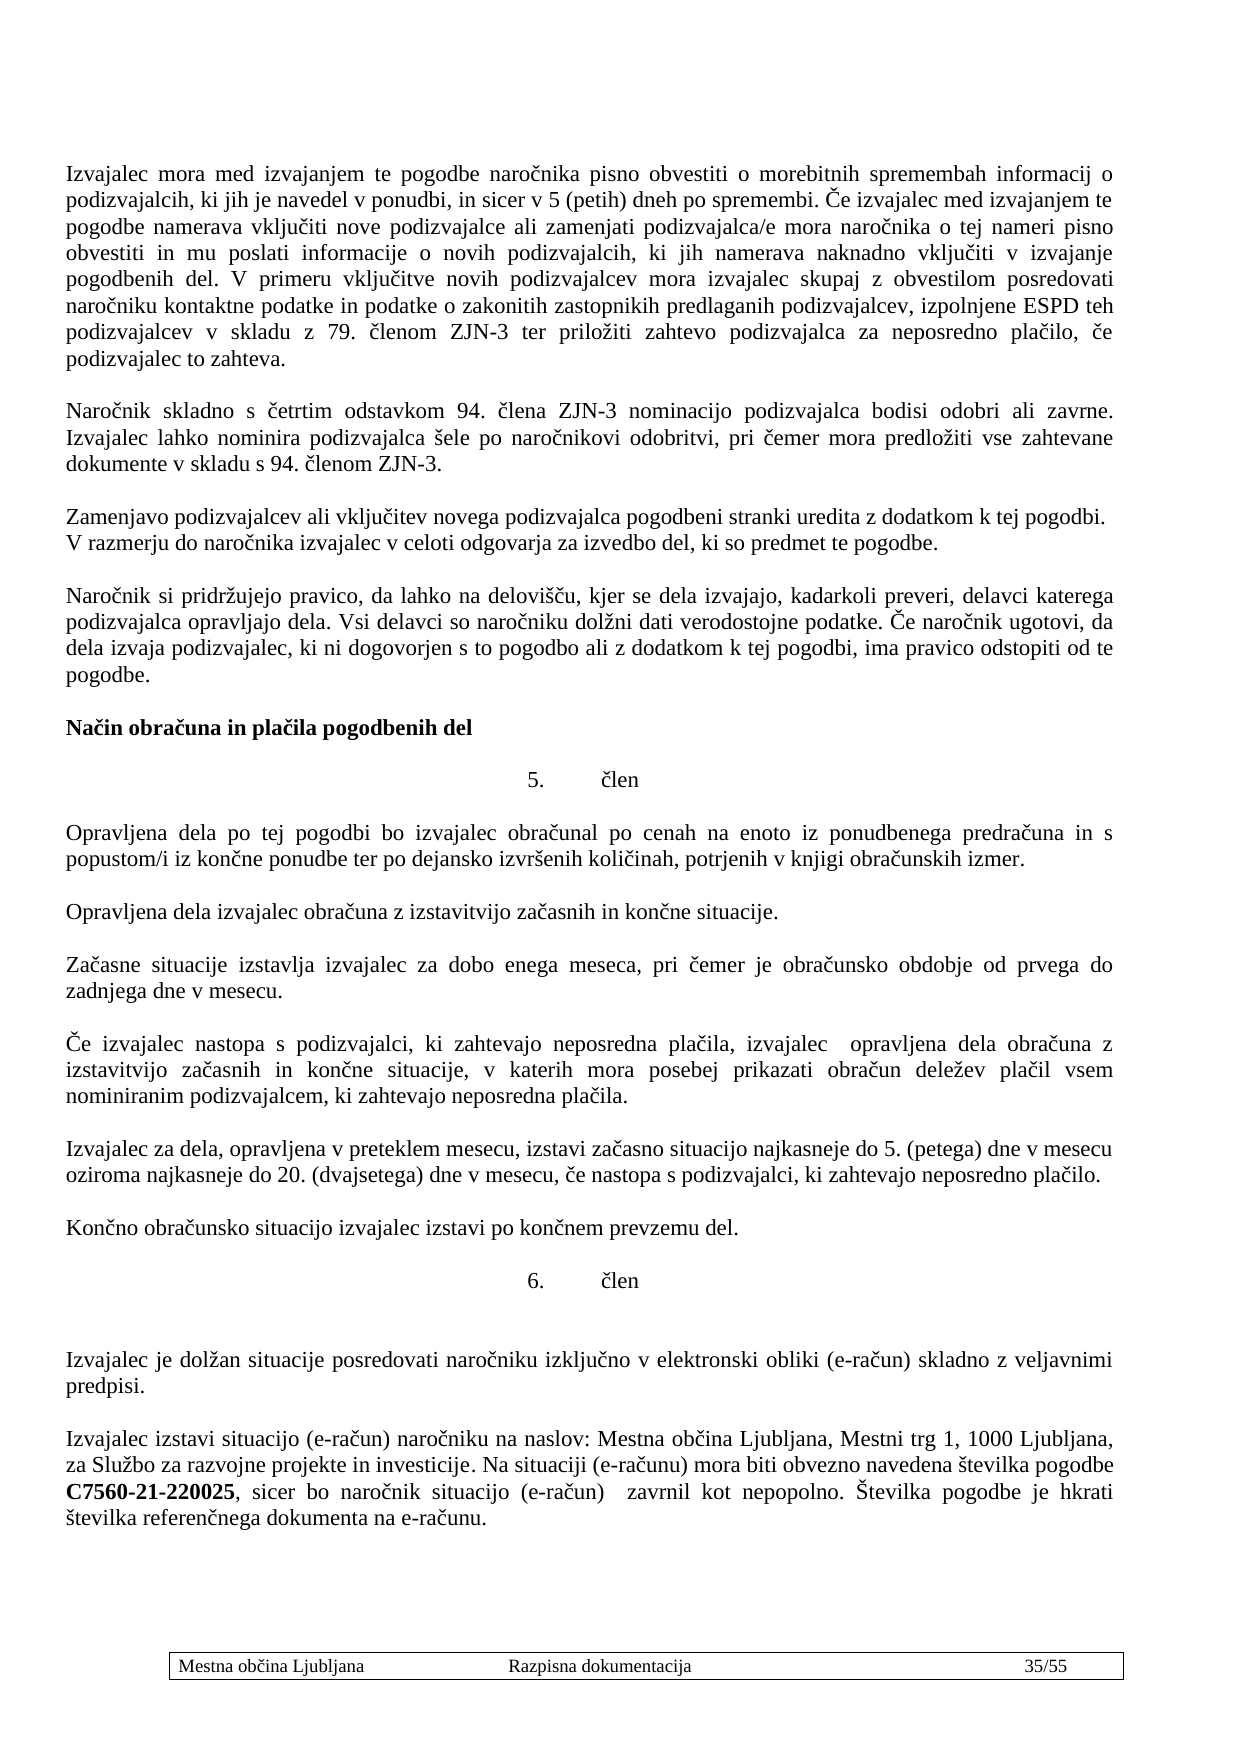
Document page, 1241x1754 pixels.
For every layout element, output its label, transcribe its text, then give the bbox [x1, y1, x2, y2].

text V razmerju do naročnika izvajalec v celoti odgovarja za izvedbo del, ki so predmet te pogodbe. [66, 529, 1115, 555]
list člen [66, 1267, 1101, 1293]
text Naročnik skladno s četrtim odstavkom 94. člena ZJN-3 nominacijo podizvajalca bodisi odobri ali zavrne. Izvajalec lahko nominira podizvajalca šele po naročnikovi odobritvi, pri čemer mora predložiti vse zahtevane dokumente v skladu s 94. členom ZJN-3. [66, 397, 1115, 476]
text Opravljena dela po tej pogodbi bo izvajalec obračunal po cenah na enoto iz ponudbenega predračuna in s popustom/i iz končne ponudbe ter po dejansko izvršenih količinah, potrjenih v knjigi obračunskih izmer. [66, 819, 1115, 872]
text Zamenjavo podizvajalcev ali vključitev novega podizvajalca pogodbeni stranki uredita z dodatkom k tej pogodbi. [66, 503, 1115, 529]
text Izvajalec je dolžan situacije posredovati naročniku izključno v elektronski obliki (e-račun) skladno z veljavnimi predpisi. [66, 1346, 1115, 1399]
text Način obračuna in plačila pogodbenih del [66, 713, 1101, 740]
list člen [66, 766, 1101, 793]
text Začasne situacije izstavlja izvajalec za dobo enega meseca, pri čemer je obračunsko obdobje od prvega do zadnjega dne v mesecu. [66, 951, 1115, 1003]
text Končno obračunsko situacijo izvajalec izstavi po končnem prevzemu del. [66, 1214, 1115, 1241]
text Opravljena dela izvajalec obračuna z izstavitvijo začasnih in končne situacije. [66, 898, 1115, 924]
text Naročnik si pridržujejo pravico, da lahko na delovišču, kjer se dela izvajajo, kadarkoli preveri, delavci katerega podizvajalca opravljajo dela. Vsi delavci so naročniku dolžni dati verodostojne podatke. Če naročnik ugotovi, da dela izvaja podizvajalec, ki ni dogovorjen s to pogodbo ali z dodatkom k tej pogodbi, ima pravico odstopiti od te pogodbe. [66, 582, 1115, 687]
text Izvajalec za dela, opravljena v preteklem mesecu, izstavi začasno situacijo najkasneje do 5. (petega) dne v mesecu oziroma najkasneje do 20. (dvajsetega) dne v mesecu, če nastopa s podizvajalci, ki zahtevajo neposredno plačilo. [66, 1135, 1115, 1188]
text Izvajalec izstavi situacijo (e-račun) naročniku na naslov: Mestna občina Ljubljana, Mestni trg 1, 1000 Ljubljana, za Službo za razvojne projekte in investicije. Na situaciji (e-računu) mora biti obvezno navedena številka pogodbe C7560-21-220025, sicer bo naročnik situacijo (e-račun) zavrnil kot nepopolno. Številka pogodbe je hkrati številka referenčnega dokumenta na e-računu. [66, 1425, 1115, 1531]
text Če izvajalec nastopa s podizvajalci, ki zahtevajo neposredna plačila, izvajalec opravljena dela obračuna z izstavitvijo začasnih in končne situacije, v katerih mora posebej prikazati obračun deležev plačil vsem nominiranim podizvajalcem, ki zahtevajo neposredna plačila. [66, 1030, 1115, 1109]
text Izvajalec mora med izvajanjem te pogodbe naročnika pisno obvestiti o morebitnih spremembah informacij o podizvajalcih, ki jih je navedel v ponudbi, in sicer v 5 (petih) dneh po spremembi. Če izvajalec med izvajanjem te pogodbe namerava vključiti nove podizvajalce ali zamenjati podizvajalca/e mora naročnika o tej nameri pisno obvestiti in mu poslati informacije o novih podizvajalcih, ki jih namerava naknadno vključiti v izvajanje pogodbenih del. V primeru vključitve novih podizvajalcev mora izvajalec skupaj z obvestilom posredovati naročniku kontaktne podatke in podatke o zakonitih zastopnikih predlaganih podizvajalcev, izpolnjene ESPD teh podizvajalcev v skladu z 79. členom ZJN-3 ter priložiti zahtevo podizvajalca za neposredno plačilo, če podizvajalec to zahteva. [66, 160, 1115, 371]
